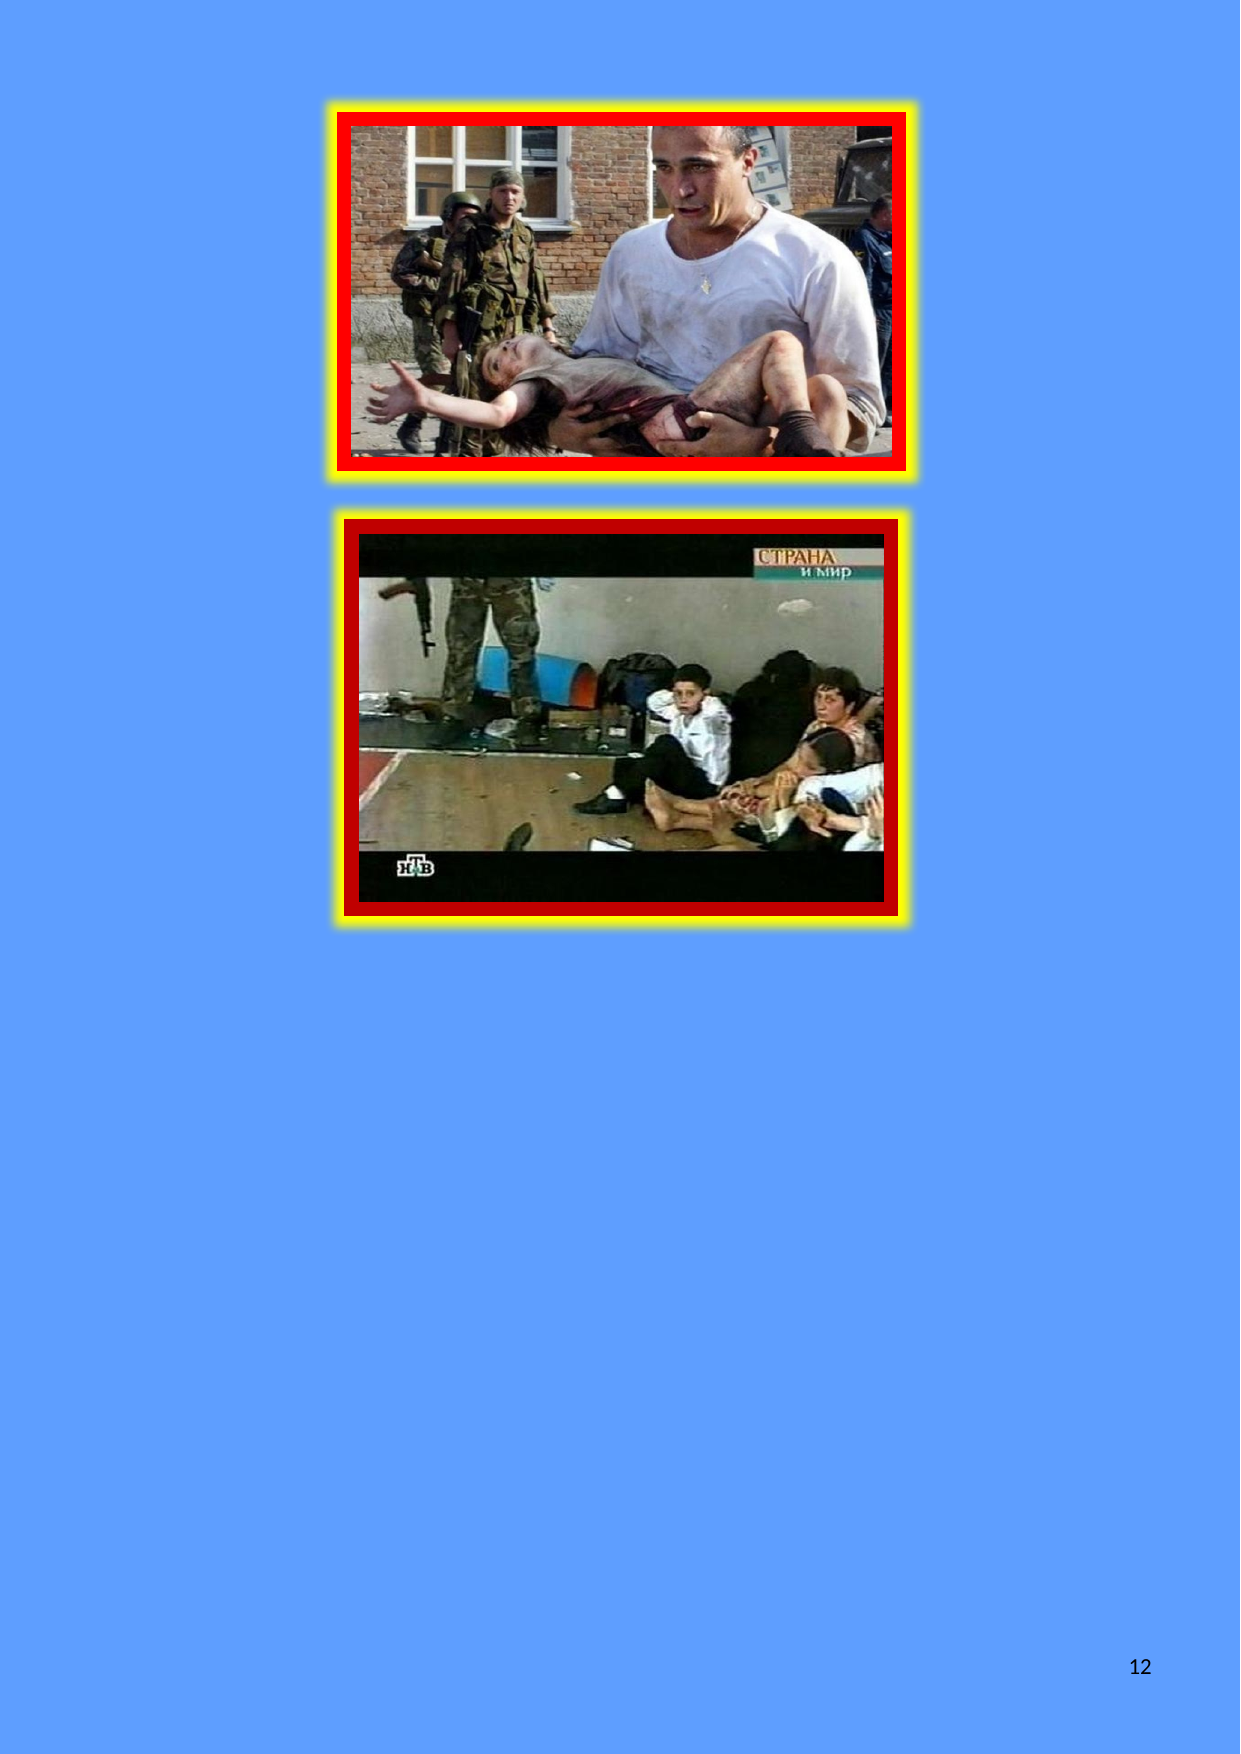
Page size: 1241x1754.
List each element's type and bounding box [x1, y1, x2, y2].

picture [351, 126, 892, 457]
picture [359, 534, 884, 902]
